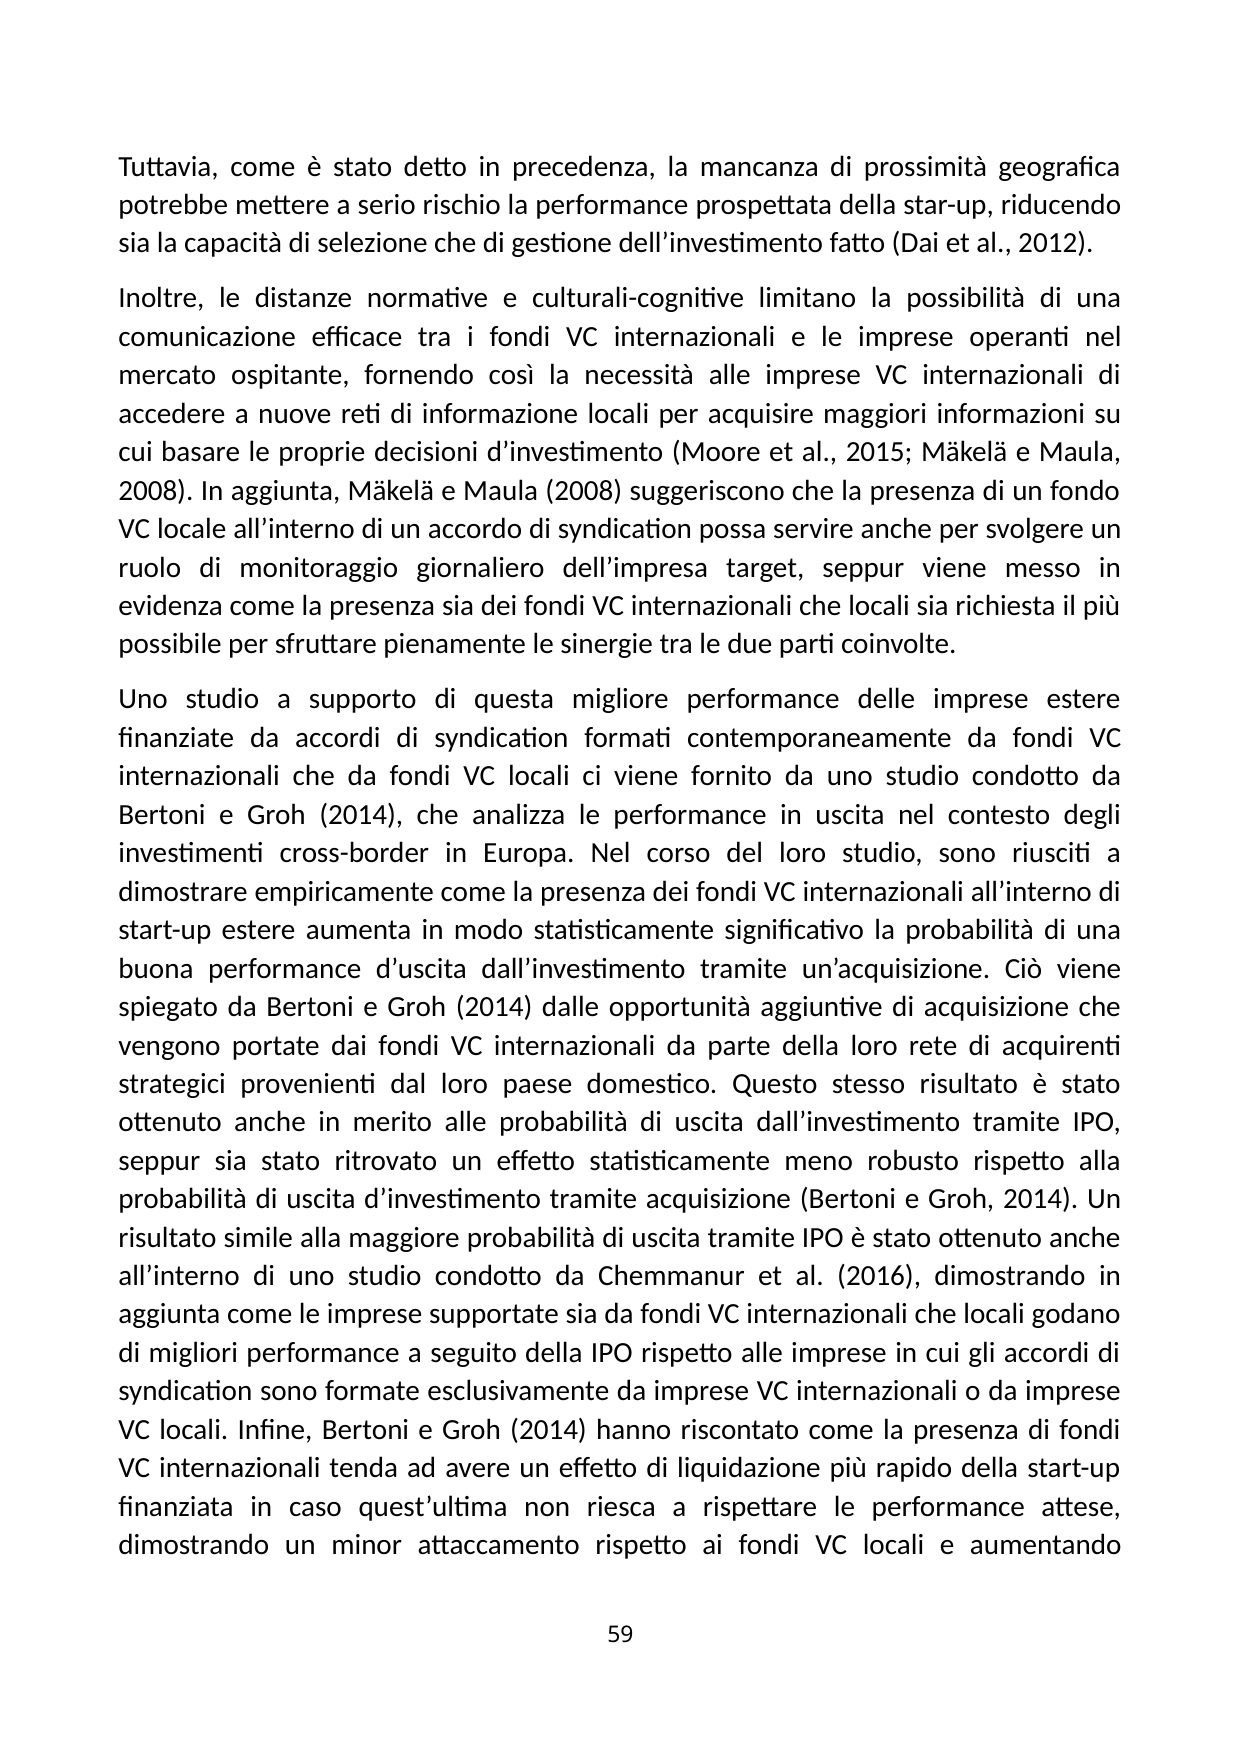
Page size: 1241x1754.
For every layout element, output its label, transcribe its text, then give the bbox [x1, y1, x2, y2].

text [118, 681, 1122, 1562]
text Tuttavia, come è stato detto in precedenza, la mancanza di prossimità geografica potrebbe mettere a serio rischio la performance prospettata della star-up, riducendo sia la capacità di selezione che di gestione dell’investimento fatto (Dai et al., 2012). [118, 148, 1122, 260]
text Inoltre, le distanze normative e culturali-cognitive limitano la possibilità di una comunicazione efficace tra i fondi VC internazionali e le imprese operanti nel mercato ospitante, fornendo così la necessità alle imprese VC internazionali di accedere a nuove reti di informazione locali per acquisire maggiori informazioni su cui basare le proprie decisioni d’investimento (Moore et al., 2015; Mäkelä e Maula, 2008). In aggiunta, Mäkelä e Maula (2008) suggeriscono che la presenza di un fondo VC locale all’interno di un accordo di syndication possa servire anche per svolgere un ruolo di monitoraggio giornaliero dell’impresa target, seppur viene messo in evidenza come la presenza sia dei fondi VC internazionali che locali sia richiesta il più possibile per sfruttare pienamente le sinergie tra le due parti coinvolte. [118, 279, 1122, 661]
